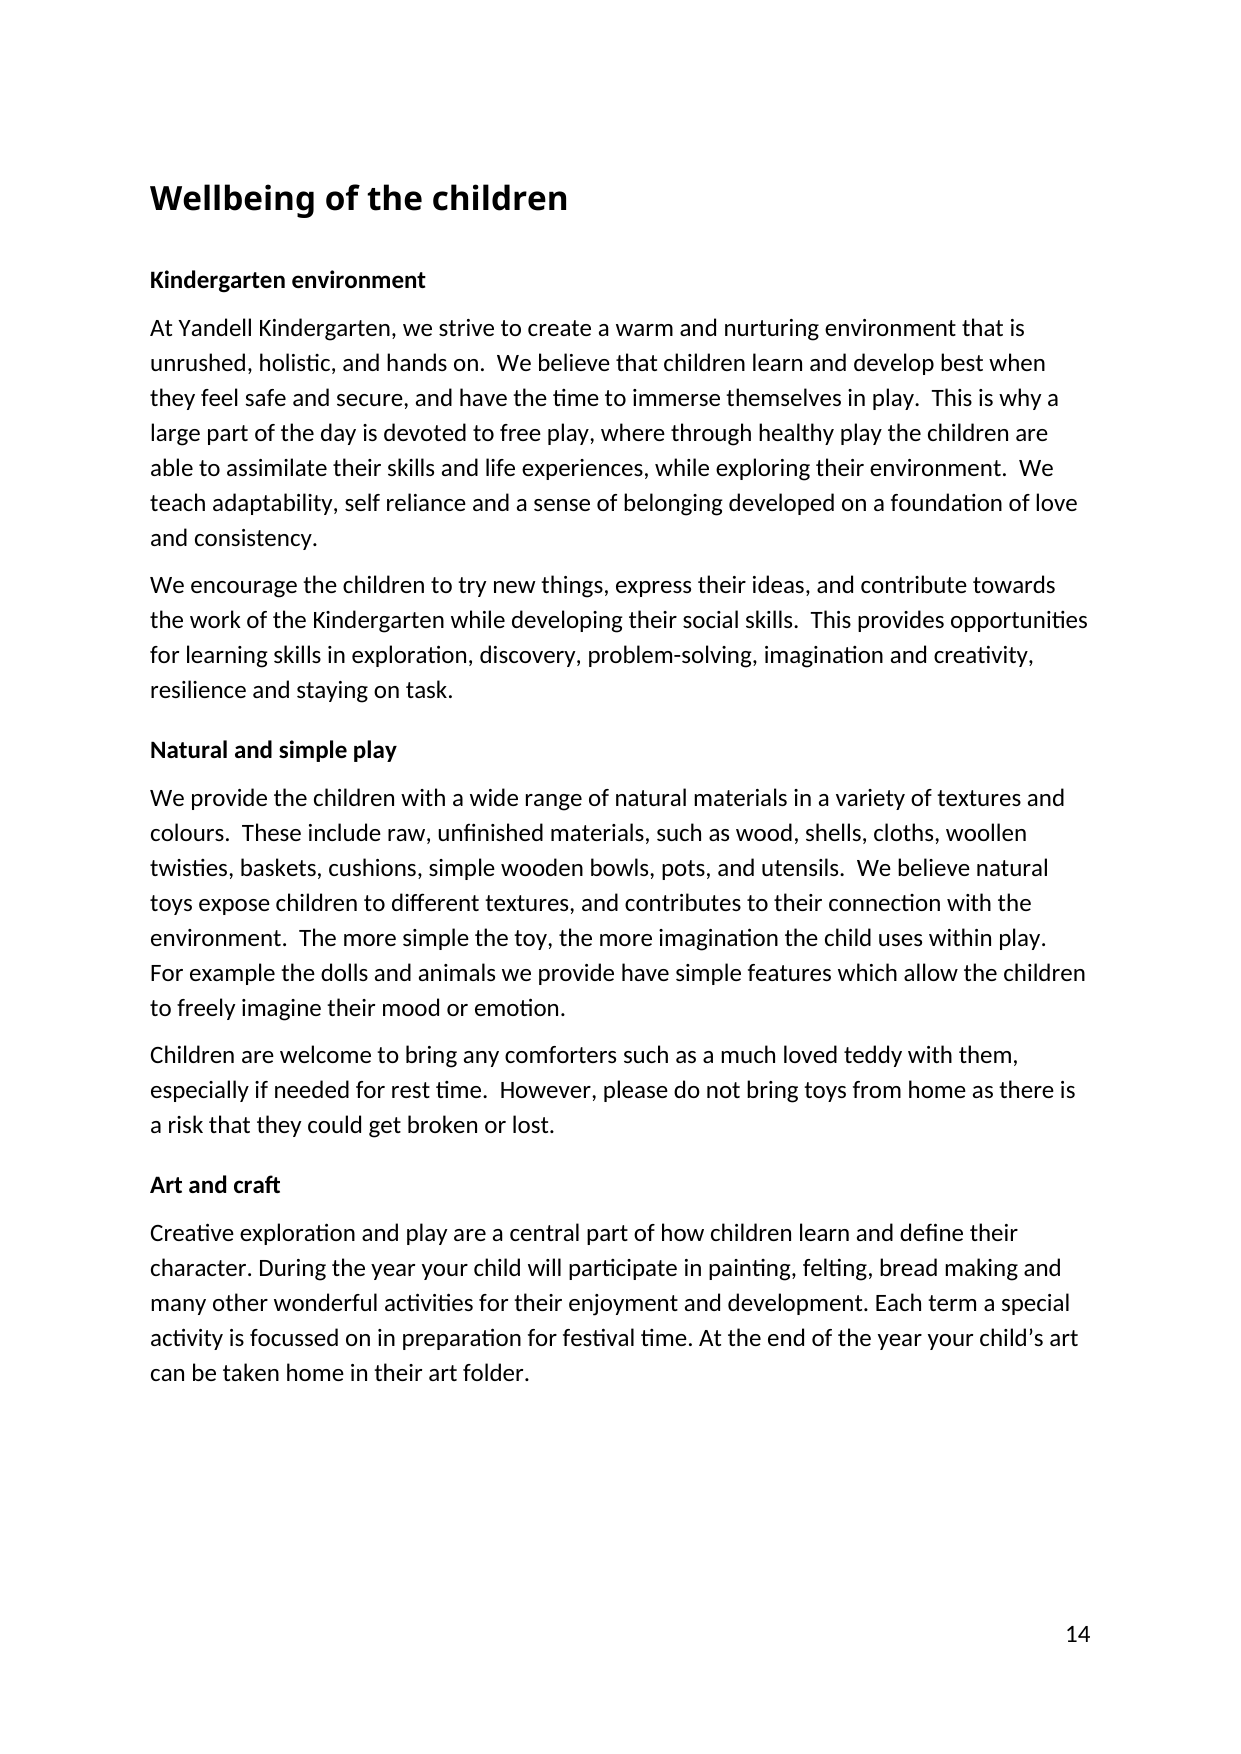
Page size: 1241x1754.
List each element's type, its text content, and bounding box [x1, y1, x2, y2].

text At Yandell Kindergarten, we strive to create a warm and nurturing environment that is unrushed, holistic, and hands on. We believe that children learn and develop best when they feel safe and secure, and have the time to immerse themselves in play. This is why a large part of the day is devoted to free play, where through healthy play the children are able to assimilate their skills and life experiences, while exploring their environment. We teach adaptability, self reliance and a sense of belonging developed on a foundation of love and consistency. [150, 312, 1090, 553]
text Creative exploration and play are a central part of how children learn and define their character. During the year your child will participate in painting, felting, bread making and many other wonderful activities for their enjoyment and development. Each term a special activity is focussed on in preparation for festival time. At the end of the year your child’s art can be taken home in their art folder. [150, 1217, 1090, 1388]
subtitle Art and craft [150, 1170, 1090, 1200]
subtitle Natural and simple play [150, 735, 1090, 765]
subtitle Kindergarten environment [150, 265, 1090, 295]
text We provide the children with a wide range of natural materials in a variety of textures and colours. These include raw, unfinished materials, such as wood, shells, cloths, woollen twisties, baskets, cushions, simple wooden bowls, pots, and utensils. We believe natural toys expose children to different textures, and contributes to their connection with the environment. The more simple the toy, the more imagination the child uses within play. For example the dolls and animals we provide have simple features which allow the children to freely imagine their mood or emotion. [150, 782, 1090, 1023]
text We encourage the children to try new things, express their ideas, and contribute towards the work of the Kindergarten while developing their social skills. This provides opportunities for learning skills in exploration, discovery, problem-solving, imagination and creativity, resilience and staying on task. [150, 570, 1090, 705]
subtitle Wellbeing of the children [150, 175, 1090, 220]
text Children are welcome to bring any comforters such as a much loved teddy with them, especially if needed for rest time. However, please do not bring toys from home as there is a risk that they could get broken or lost. [150, 1040, 1090, 1140]
